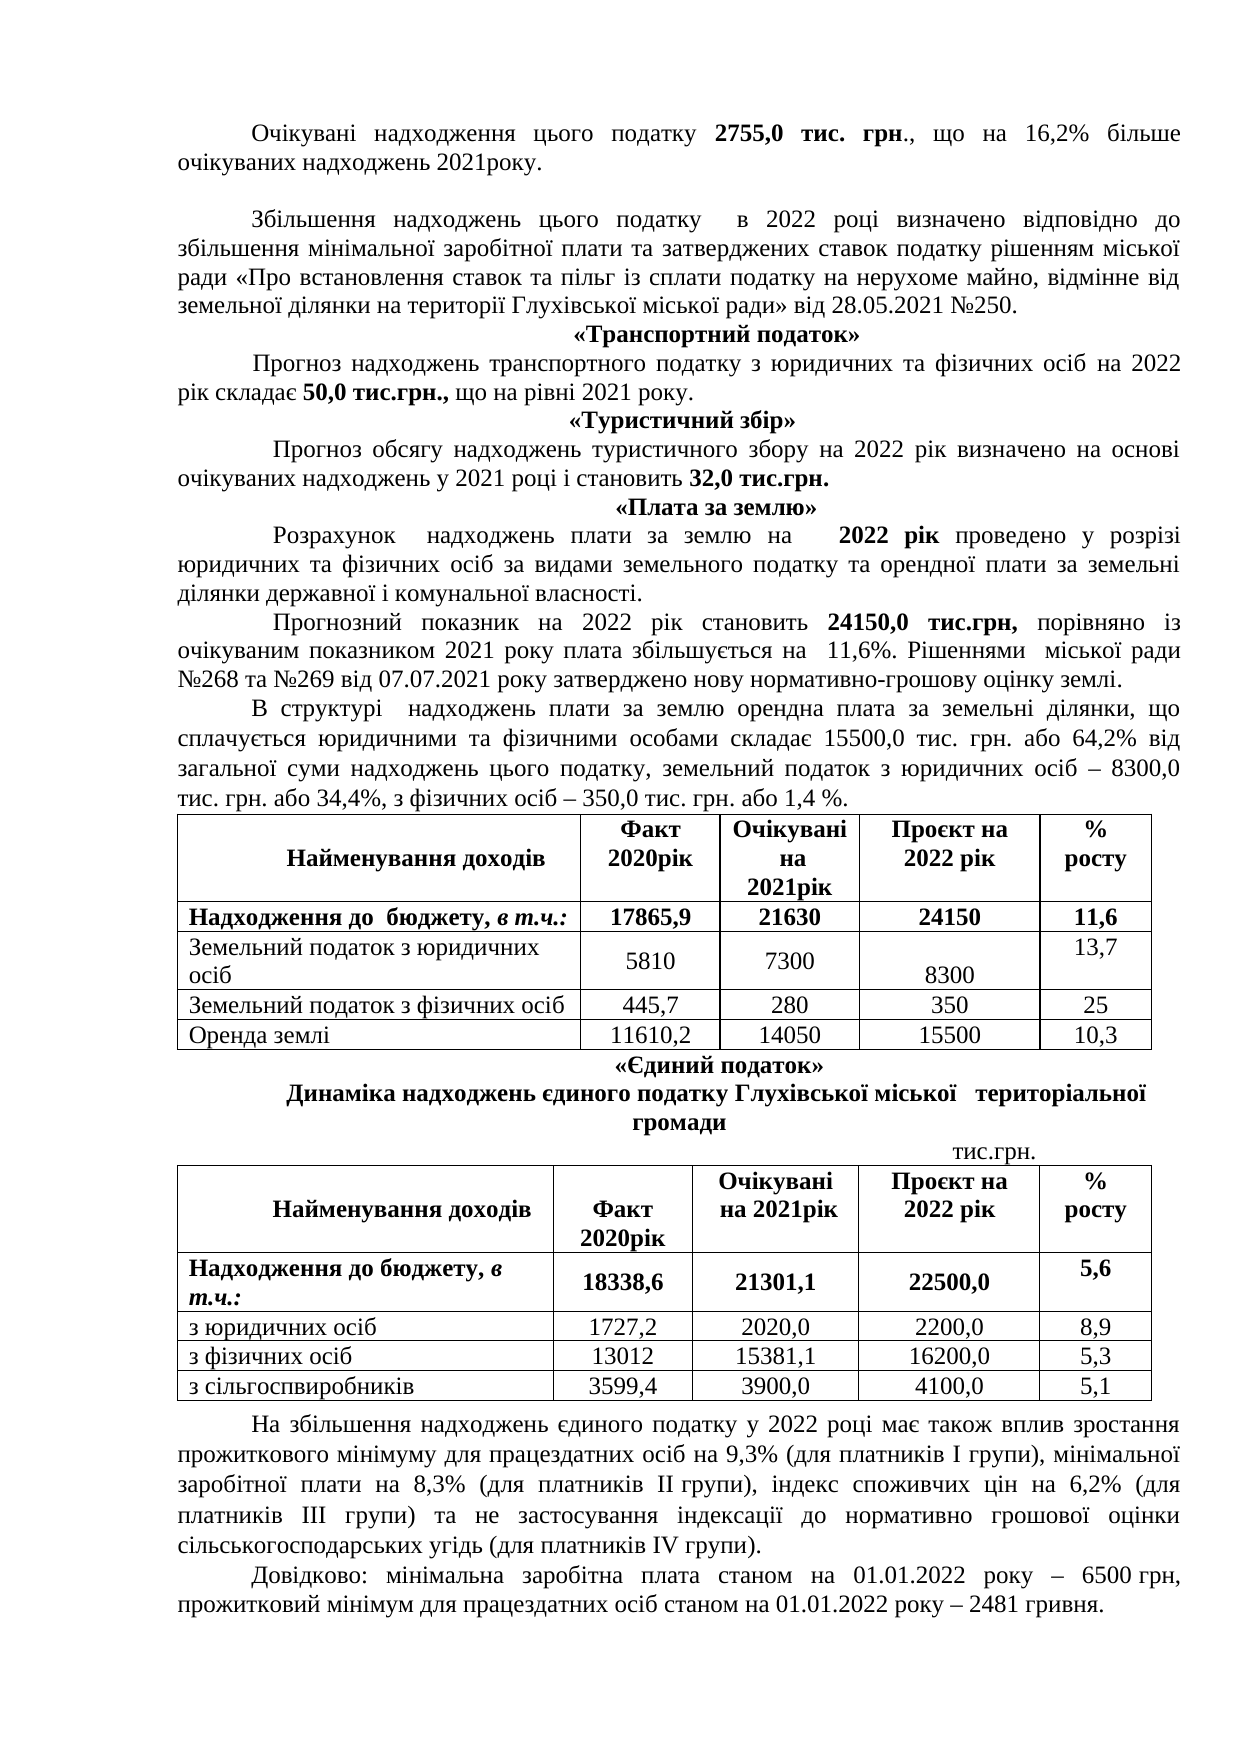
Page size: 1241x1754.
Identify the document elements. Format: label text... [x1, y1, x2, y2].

table_header Факт 2020рік [554, 1166, 692, 1252]
table_cell 15500 [860, 1020, 1039, 1049]
text Очікувані надходження цього податку 2755,0 тис. грн., що на 16,2% більше очікуваних надходжень 2021року. [177, 118, 1181, 176]
table_cell 1727,2 [554, 1312, 692, 1340]
text «Єдиний податок» [177, 1050, 1181, 1078]
list На збільшення надходжень єдиного податку у 2022 році має також вплив зростання прожиткового мінімуму для працездатних осіб на 9,3% (для платників І групи), мінімальної заробітної плати на 8,3% (для платників ІІ групи), індекс споживчих цін на 6,2% (для платників ІІІ групи) та не застосування індексації до нормативно грошової оцінки сільськогосподарських угідь (для платників IV групи). [177, 1409, 1181, 1558]
table_header Найменування доходів [178, 815, 580, 901]
table_header Факт 2020рік [581, 815, 719, 901]
text «Туристичний збір» [177, 406, 1181, 434]
table_header % росту [1041, 815, 1151, 901]
table_cell 2020,0 [693, 1312, 858, 1340]
table_cell 3900,0 [693, 1371, 858, 1400]
table_cell з юридичних осіб [178, 1312, 553, 1340]
table_cell 18338,6 [554, 1253, 692, 1311]
table_cell 2200,0 [859, 1312, 1039, 1340]
table_header Проєкт на 2022 рік [859, 1166, 1039, 1252]
table_cell 4100,0 [859, 1371, 1039, 1400]
table_cell 7300 [721, 932, 859, 989]
table_header % росту [1040, 1166, 1151, 1252]
text Прогноз обсягу надходжень туристичного збору на 2022 рік визначено на основі очікуваних надходжень у 2021 році і становить 32,0 тис.грн. [177, 434, 1181, 492]
table_cell 22500,0 [859, 1253, 1039, 1311]
table_cell з фізичних осіб [178, 1341, 553, 1370]
table_cell Надходження до бюджету, в т.ч.: [178, 902, 580, 931]
text Розрахунок надходжень плати за землю на 2022 рік проведено у розрізі юридичних та фізичних осіб за видами земельного податку та орендної плати за земельні ділянки державної і комунальної власності. [177, 521, 1181, 607]
table_cell 17865,9 [581, 902, 719, 931]
text Прогнозний показник на 2022 рік становить 24150,0 тис.грн, порівняно із очікуваним показником 2021 року плата збільшується на 11,6%. Рішеннями міської ради №268 та №269 від 07.07.2021 року затверджено нову нормативно-грошову оцінку землі. [177, 607, 1181, 693]
text «Транспортний податок» [177, 319, 1181, 348]
table_cell 24150 [860, 902, 1039, 931]
table_cell 11610,2 [581, 1020, 719, 1049]
table_cell 5810 [581, 932, 719, 989]
table_cell Оренда землі [178, 1020, 580, 1049]
table_header Очікувані на 2021рік [693, 1166, 858, 1252]
table_cell 3599,4 [554, 1371, 692, 1400]
text Прогноз надходжень транспортного податку з юридичних та фізичних осіб на 2022 рік складає 50,0 тис.грн., що на рівні 2021 року. [177, 348, 1181, 406]
table_cell 5,3 [1040, 1341, 1151, 1370]
table_cell з сільгоспвиробників [178, 1371, 553, 1400]
table_cell 10,3 [1041, 1020, 1151, 1049]
table_cell 8300 [860, 932, 1039, 989]
text Динаміка надходжень єдиного податку Глухівської міської територіальної громади [177, 1078, 1181, 1136]
table_cell 5,6 [1040, 1253, 1151, 1311]
text тис.грн. [177, 1136, 1181, 1165]
table_cell Земельний податок з юридичних осіб [178, 932, 580, 989]
text В структурі надходжень плати за землю орендна плата за земельні ділянки, що сплачується юридичними та фізичними особами складає 15500,0 тис. грн. або 64,2% від загальної суми надходжень цього податку, земельний податок з юридичних осіб – 8300,0 тис. грн. або 34,4%, з фізичних осіб – 350,0 тис. грн. або 1,4 %. [177, 693, 1181, 812]
table_cell 350 [860, 990, 1039, 1019]
text Збільшення надходжень цього податку в 2022 році визначено відповідно до збільшення мінімальної заробітної плати та затверджених ставок податку рішенням міської ради «Про встановлення ставок та пільг із сплати податку на нерухоме майно, відмінне від земельної ділянки на території Глухівської міської ради» від 28.05.2021 №250. [177, 204, 1181, 319]
table_cell Надходження до бюджету, в т.ч.: [178, 1253, 553, 1311]
list Довідково: мінімальна заробітна плата станом на 01.01.2022 року – 6500 грн, прожитковий мінімум для працездатних осіб станом на 01.01.2022 року – 2481 гривня. [177, 1560, 1181, 1617]
table_cell 21630 [721, 902, 859, 931]
table_cell 13,7 [1041, 932, 1151, 989]
table_header Проєкт на 2022 рік [860, 815, 1039, 901]
table_cell 21301,1 [693, 1253, 858, 1311]
table_cell 11,6 [1041, 902, 1151, 931]
text «Плата за землю» [177, 492, 1181, 521]
table_cell 25 [1041, 990, 1151, 1019]
table_cell 16200,0 [859, 1341, 1039, 1370]
table_cell 14050 [721, 1020, 859, 1049]
table_cell 15381,1 [693, 1341, 858, 1370]
table_cell 5,1 [1040, 1371, 1151, 1400]
table_cell 445,7 [581, 990, 719, 1019]
table_header Найменування доходів [178, 1166, 553, 1252]
table_header Очікувані на 2021рік [721, 815, 859, 901]
table_cell 13012 [554, 1341, 692, 1370]
table_cell Земельний податок з фізичних осіб [178, 990, 580, 1019]
table_cell 280 [721, 990, 859, 1019]
table_cell 8,9 [1040, 1312, 1151, 1340]
